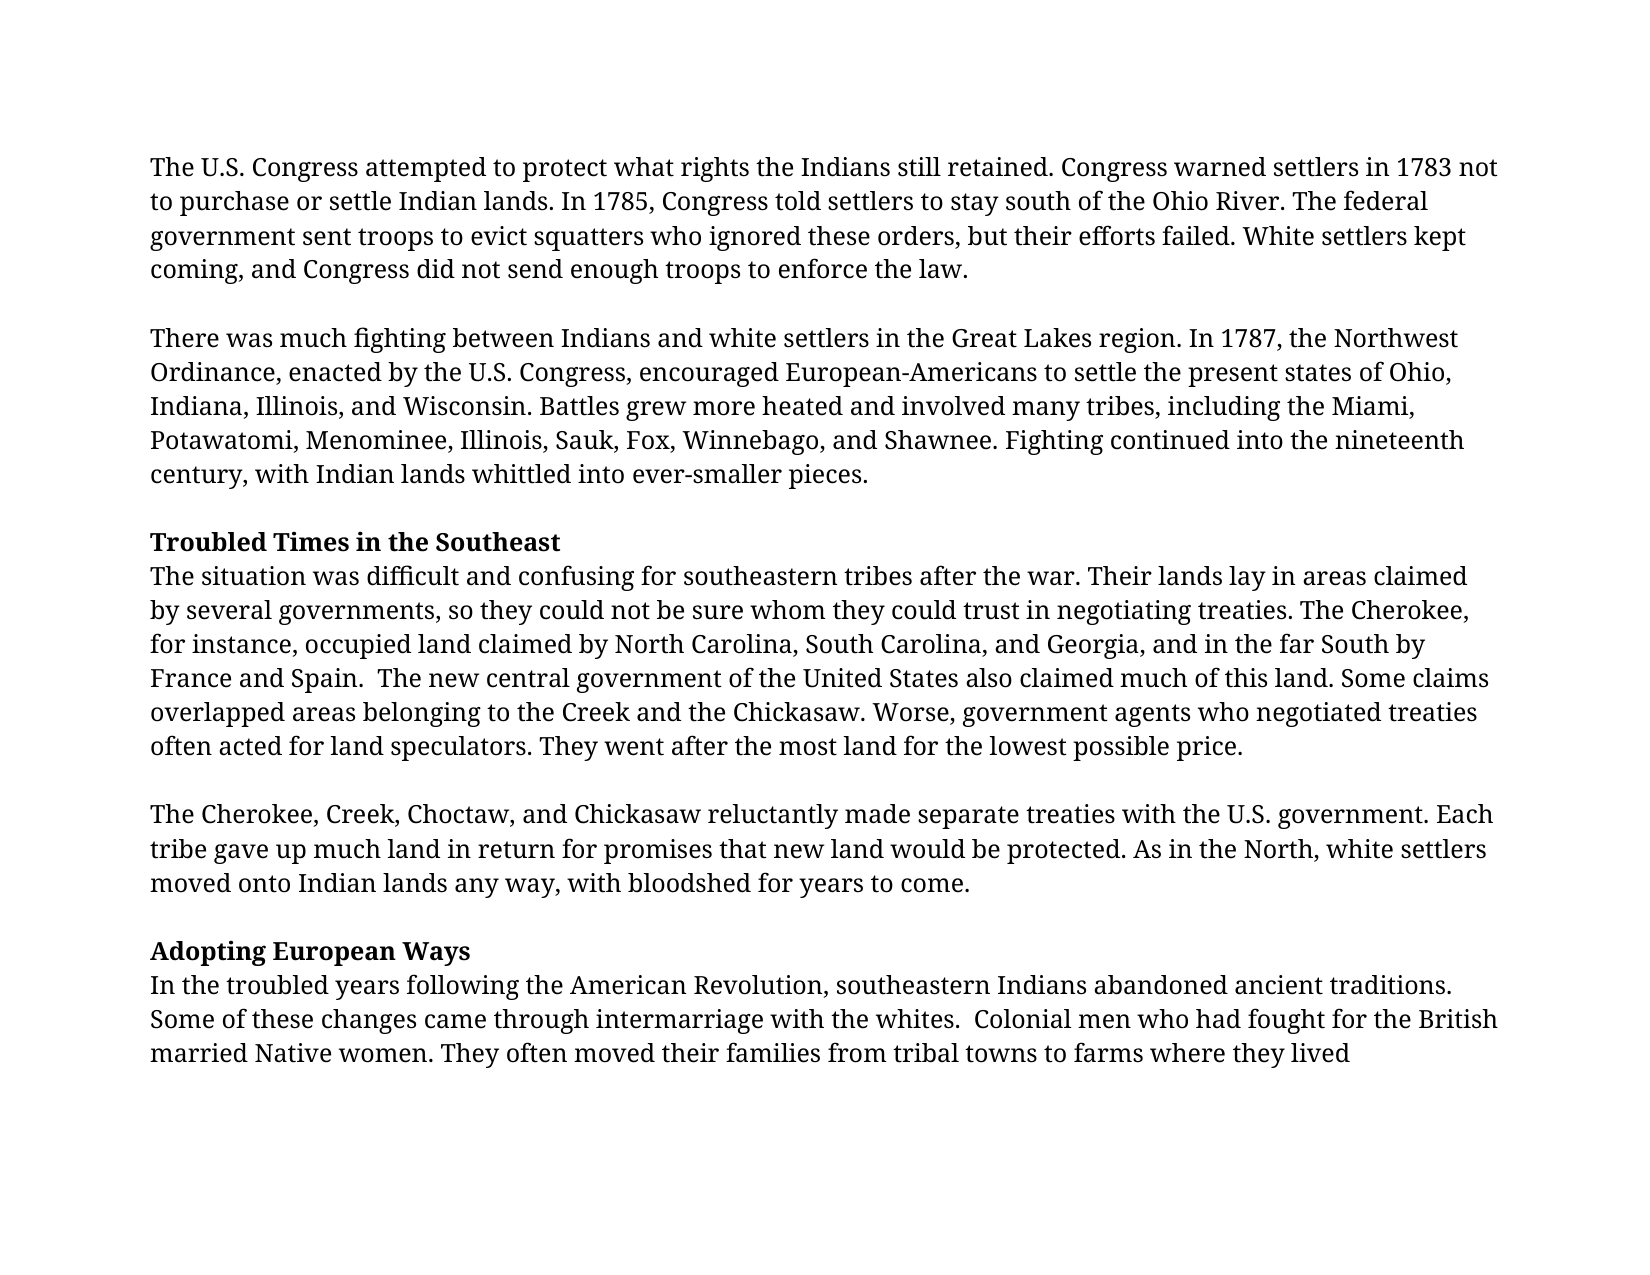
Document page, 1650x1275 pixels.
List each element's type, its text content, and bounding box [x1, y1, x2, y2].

text The Cherokee, Creek, Choctaw, and Chickasaw reluctantly made separate treaties with the U.S. government. Each tribe gave up much land in return for promises that new land would be protected. As in the North, white settlers moved onto Indian lands any way, with bloodshed for years to come. [150, 797, 1500, 899]
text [150, 967, 1500, 1070]
text Adopting European Ways [150, 933, 1500, 967]
text The U.S. Congress attempted to protect what rights the Indians still retained. Congress warned settlers in 1783 not to purchase or settle Indian lands. In 1785, Congress told settlers to stay south of the Ohio River. The federal government sent troops to evict squatters who ignored these orders, but their efforts failed. White settlers kept coming, and Congress did not send enough troops to enforce the law. [150, 150, 1500, 286]
text There was much fighting between Indians and white settlers in the Great Lakes region. In 1787, the Northwest Ordinance, enacted by the U.S. Congress, encouraged European-Americans to settle the present states of Ohio, Indiana, Illinois, and Wisconsin. Battles grew more heated and involved many tribes, including the Miami, Potawatomi, Menominee, Illinois, Sauk, Fox, Winnebago, and Shawnee. Fighting continued into the nineteenth century, with Indian lands whittled into ever-smaller pieces. [150, 320, 1500, 491]
text Troubled Times in the Southeast [150, 525, 1500, 559]
text The situation was difficult and confusing for southeastern tribes after the war. Their lands lay in areas claimed by several governments, so they could not be sure whom they could trust in negotiating treaties. The Cherokee, for instance, occupied land claimed by North Carolina, South Carolina, and Georgia, and in the far South by France and Spain. The new central government of the United States also claimed much of this land. Some claims overlapped areas belonging to the Creek and the Chickasaw. Worse, government agents who negotiated treaties often acted for land speculators. They went after the most land for the lowest possible price. [150, 559, 1500, 763]
